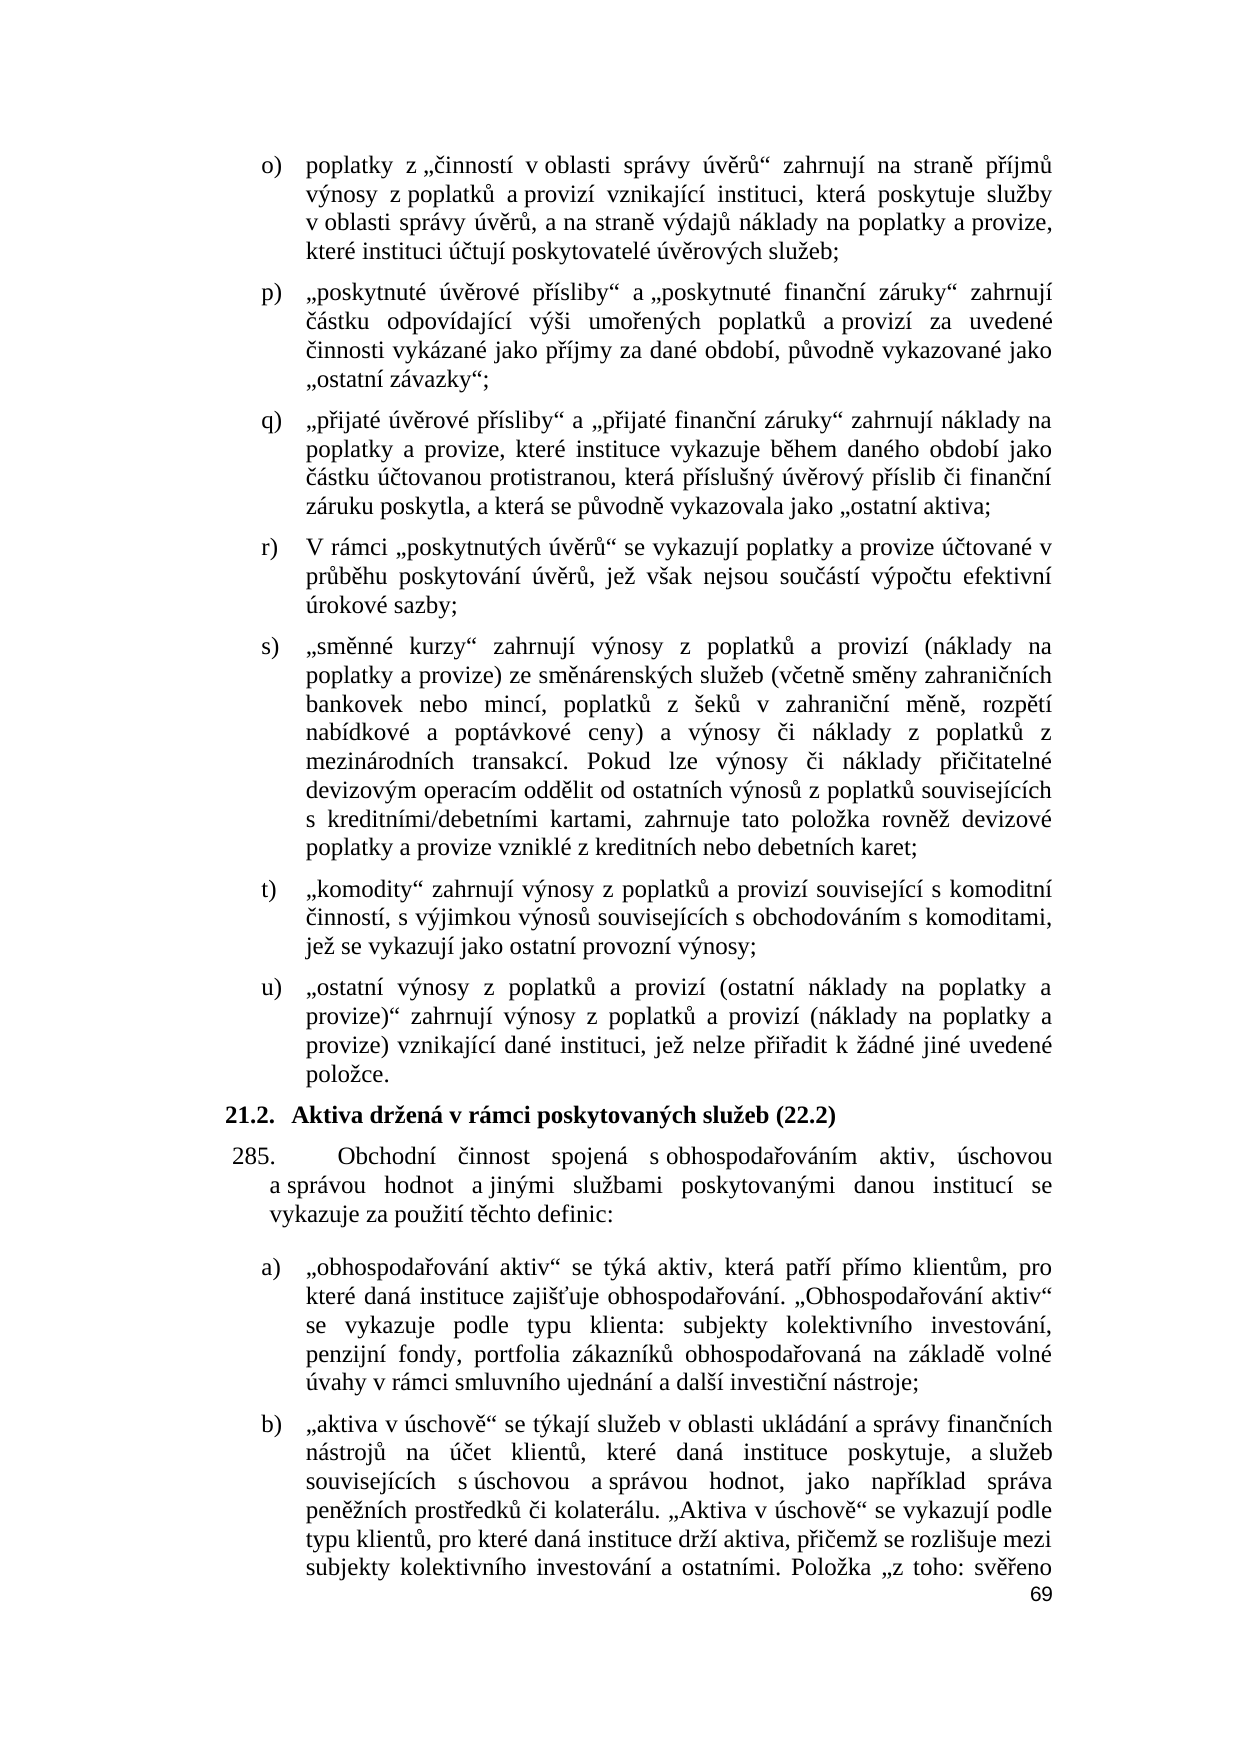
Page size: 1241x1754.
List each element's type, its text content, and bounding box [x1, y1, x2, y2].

list „obhospodařování aktiv“ se týká aktiv, která patří přímo klientům, pro které daná instituce zajišťuje obhospodařování. „Obhospodařování aktiv“ se vykazuje podle typu klienta: subjekty kolektivního investování, penzijní fondy, portfolia zákazníků obhospodařovaná na základě volné úvahy v rámci smluvního ujednání a další investiční nástroje; [261, 1252, 1053, 1396]
list „poskytnuté úvěrové přísliby“ a „poskytnuté finanční záruky“ zahrnují částku odpovídající výši umořených poplatků a provizí za uvedené činnosti vykázané jako příjmy za dané období, původně vykazované jako „ostatní závazky“; [261, 277, 1053, 392]
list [261, 1409, 1053, 1581]
text Obchodní činnost spojená s obhospodařováním aktiv, úschovou a správou hodnot a jinými službami poskytovanými danou institucí se vykazuje za použití těchto definic: [232, 1141, 1053, 1227]
subtitle Aktiva držená v rámci poskytovaných služeb (22.2) [225, 1100, 1053, 1129]
list „ostatní výnosy z poplatků a provizí (ostatní náklady na poplatky a provize)“ zahrnují výnosy z poplatků a provizí (náklady na poplatky a provize) vznikající dané instituci, jež nelze přiřadit k žádné jiné uvedené položce. [261, 972, 1053, 1087]
list „přijaté úvěrové přísliby“ a „přijaté finanční záruky“ zahrnují náklady na poplatky a provize, které instituce vykazuje během daného období jako částku účtovanou protistranou, která příslušný úvěrový příslib či finanční záruku poskytla, a která se původně vykazovala jako „ostatní aktiva; [261, 405, 1053, 520]
list „komodity“ zahrnují výnosy z poplatků a provizí související s komoditní činností, s výjimkou výnosů souvisejících s obchodováním s komoditami, jež se vykazují jako ostatní provozní výnosy; [261, 874, 1053, 960]
list V rámci „poskytnutých úvěrů“ se vykazují poplatky a provize účtované v průběhu poskytování úvěrů, jež však nejsou součástí výpočtu efektivní úrokové sazby; [261, 532, 1053, 619]
list „směnné kurzy“ zahrnují výnosy z poplatků a provizí (náklady na poplatky a provize) ze směnárenských služeb (včetně směny zahraničních bankovek nebo mincí, poplatků z šeků v zahraniční měně, rozpětí nabídkové a poptávkové ceny) a výnosy či náklady z poplatků z mezinárodních transakcí. Pokud lze výnosy či náklady přičitatelné devizovým operacím oddělit od ostatních výnosů z poplatků souvisejících s kreditními/debetními kartami, zahrnuje tato položka rovněž devizové poplatky a provize vzniklé z kreditních nebo debetních karet; [261, 631, 1053, 861]
list poplatky z „činností v oblasti správy úvěrů“ zahrnují na straně příjmů výnosy z poplatků a provizí vznikající instituci, která poskytuje služby v oblasti správy úvěrů, a na straně výdajů náklady na poplatky a provize, které instituci účtují poskytovatelé úvěrových služeb; [261, 150, 1053, 265]
